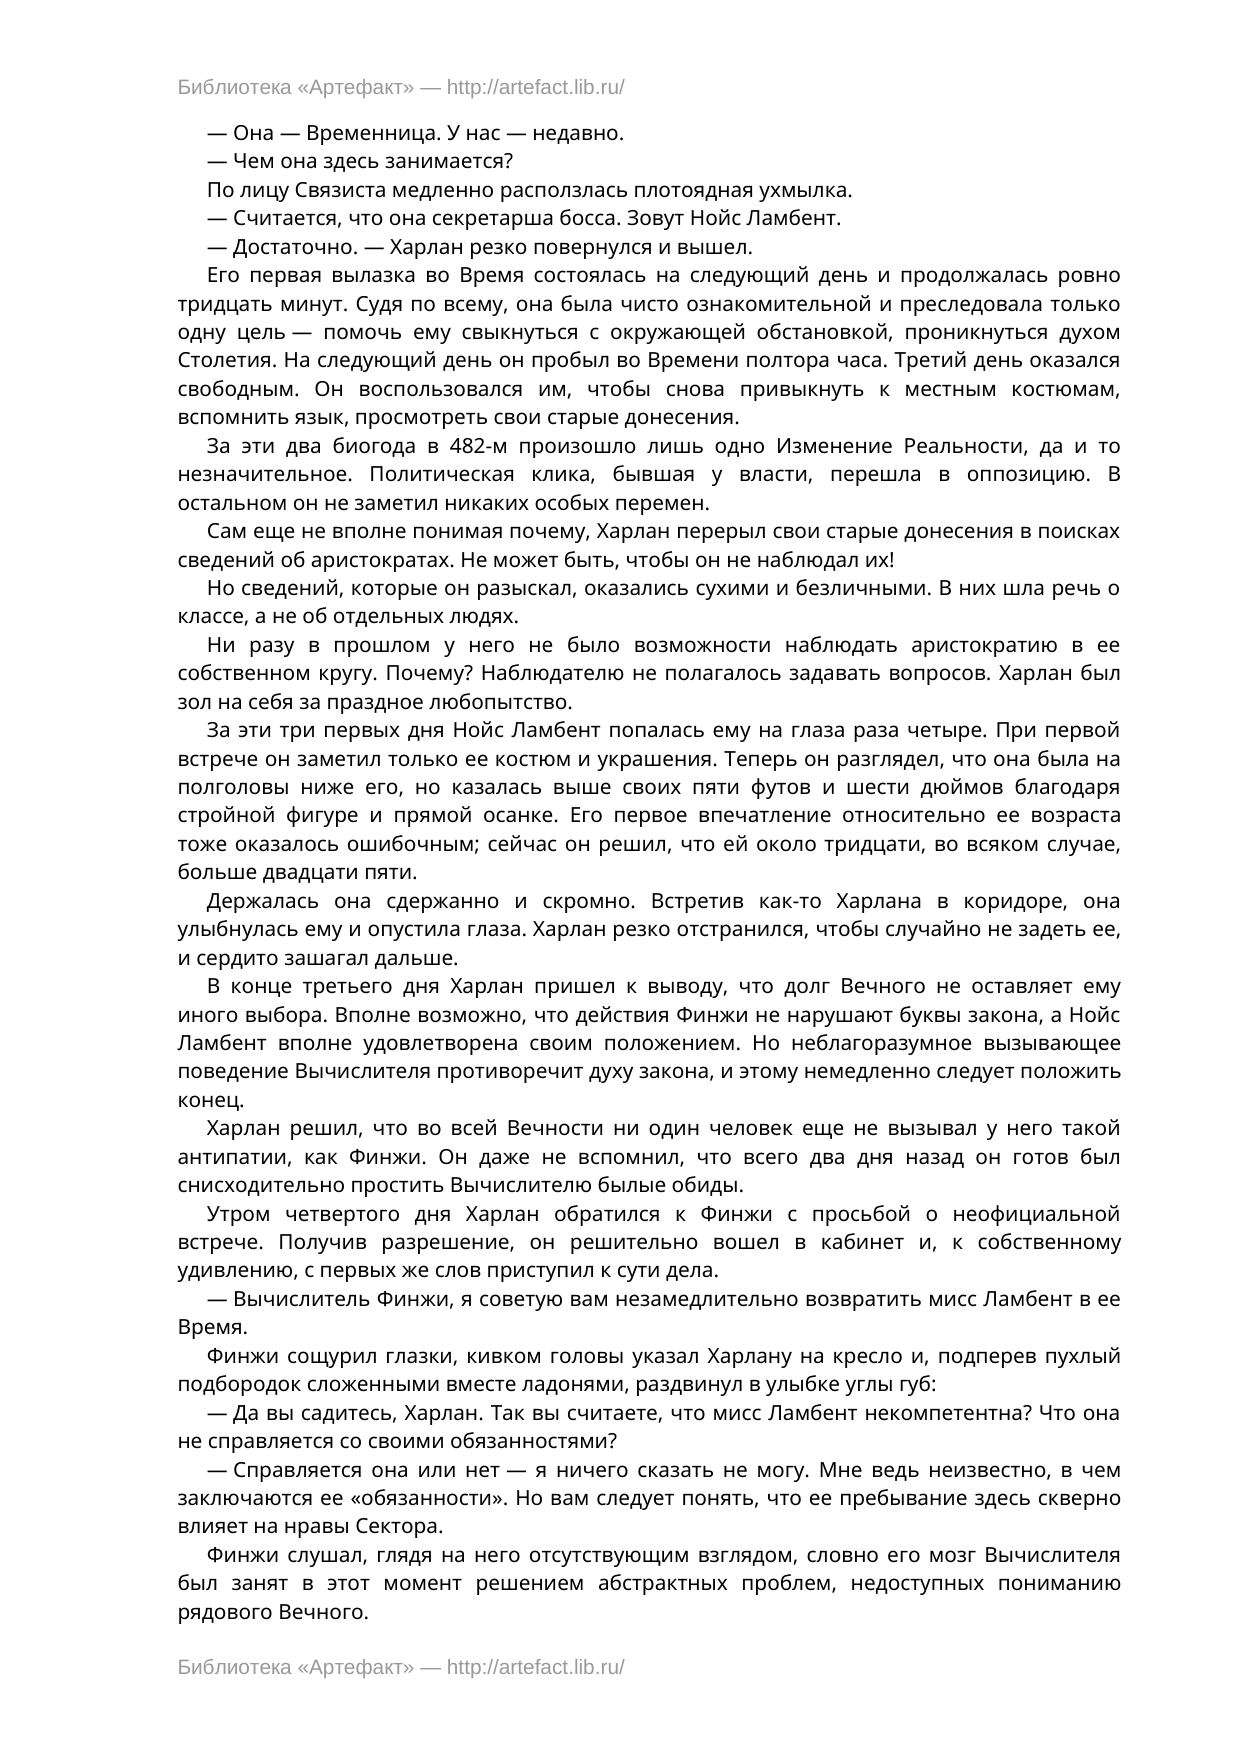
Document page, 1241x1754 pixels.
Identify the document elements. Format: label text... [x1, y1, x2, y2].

text За эти три первых дня Нойс Ламбент попалась ему на глаза раза четыре. При первой встрече он заметил только ее костюм и украшения. Теперь он разглядел, что она была на полголовы ниже его, но казалась выше своих пяти футов и шести дюймов благодаря стройной фигуре и прямой осанке. Его первое впечатление относительно ее возраста тоже оказалось ошибочным; сейчас он решил, что ей около тридцати, во всяком случае, больше двадцати пяти. [177, 715, 1122, 886]
text Его первая вылазка во Время состоялась на следующий день и продолжалась ровно тридцать минут. Судя по всему, она была чисто ознакомительной и преследовала только одну цель — помочь ему свыкнуться с окружающей обстановкой, проникнуться духом Столетия. На следующий день он пробыл во Времени полтора часа. Третий день оказался свободным. Он воспользовался им, чтобы снова привыкнуть к местным костюмам, вспомнить язык, просмотреть свои старые донесения. [177, 260, 1122, 431]
text — Да вы садитесь, Харлан. Так вы считаете, что мисс Ламбент некомпетентна? Что она не справляется со своими обязанностями? [177, 1398, 1122, 1455]
text Харлан решил, что во всей Вечности ни один человек еще не вызывал у него такой антипатии, как Финжи. Он даже не вспомнил, что всего два дня назад он готов был снисходительно простить Вычислителю былые обиды. [177, 1113, 1122, 1199]
text Ни разу в прошлом у него не было возможности наблюдать аристократию в ее собственном кругу. Почему? Наблюдателю не полагалось задавать вопросов. Харлан был зол на себя за праздное любопытство. [177, 630, 1122, 715]
text — Достаточно. — Харлан резко повернулся и вышел. [177, 232, 1122, 260]
text Финжи слушал, глядя на него отсутствующим взглядом, словно его мозг Вычислителя был занят в этот момент решением абстрактных проблем, недоступных пониманию рядового Вечного. [177, 1540, 1122, 1625]
text По лицу Связиста медленно расползлась плотоядная ухмылка. [177, 175, 1122, 203]
text Держалась она сдержанно и скромно. Встретив как-то Харлана в коридоре, она улыбнулась ему и опустила глаза. Харлан резко отстранился, чтобы случайно не задеть ее, и сердито зашагал дальше. [177, 886, 1122, 971]
text Утром четвертого дня Харлан обратился к Финжи с просьбой о неофициальной встрече. Получив разрешение, он решительно вошел в кабинет и, к собственному удивлению, с первых же слов приступил к сути дела. [177, 1199, 1122, 1284]
text В конце третьего дня Харлан пришел к выводу, что долг Вечного не оставляет ему иного выбора. Вполне возможно, что действия Финжи не нарушают буквы закона, а Нойс Ламбент вполне удовлетворена своим положением. Но неблагоразумное вызывающее поведение Вычислителя противоречит духу закона, и этому немедленно следует положить конец. [177, 971, 1122, 1113]
text — Чем она здесь занимается? [177, 147, 1122, 175]
text — Она — Временница. У нас — недавно. [177, 118, 1122, 147]
text Сам еще не вполне понимая почему, Харлан перерыл свои старые донесения в поисках сведений об аристократах. Не может быть, чтобы он не наблюдал их! [177, 516, 1122, 573]
text Но сведений, которые он разыскал, оказались сухими и безличными. В них шла речь о классе, а не об отдельных людях. [177, 573, 1122, 630]
text Финжи сощурил глазки, кивком головы указал Харлану на кресло и, подперев пухлый подбородок сложенными вместе ладонями, раздвинул в улыбке углы губ: [177, 1341, 1122, 1398]
text За эти два биогода в 482-м произошло лишь одно Изменение Реальности, да и то незначительное. Политическая клика, бывшая у власти, перешла в оппозицию. В остальном он не заметил никаких особых перемен. [177, 431, 1122, 516]
text — Вычислитель Финжи, я советую вам незамедлительно возвратить мисс Ламбент в ее Время. [177, 1284, 1122, 1341]
text — Считается, что она секретарша босса. Зовут Нойс Ламбент. [177, 203, 1122, 232]
text — Справляется она или нет — я ничего сказать не могу. Мне ведь неизвестно, в чем заключаются ее «обязанности». Но вам следует понять, что ее пребывание здесь скверно влияет на нравы Сектора. [177, 1455, 1122, 1540]
